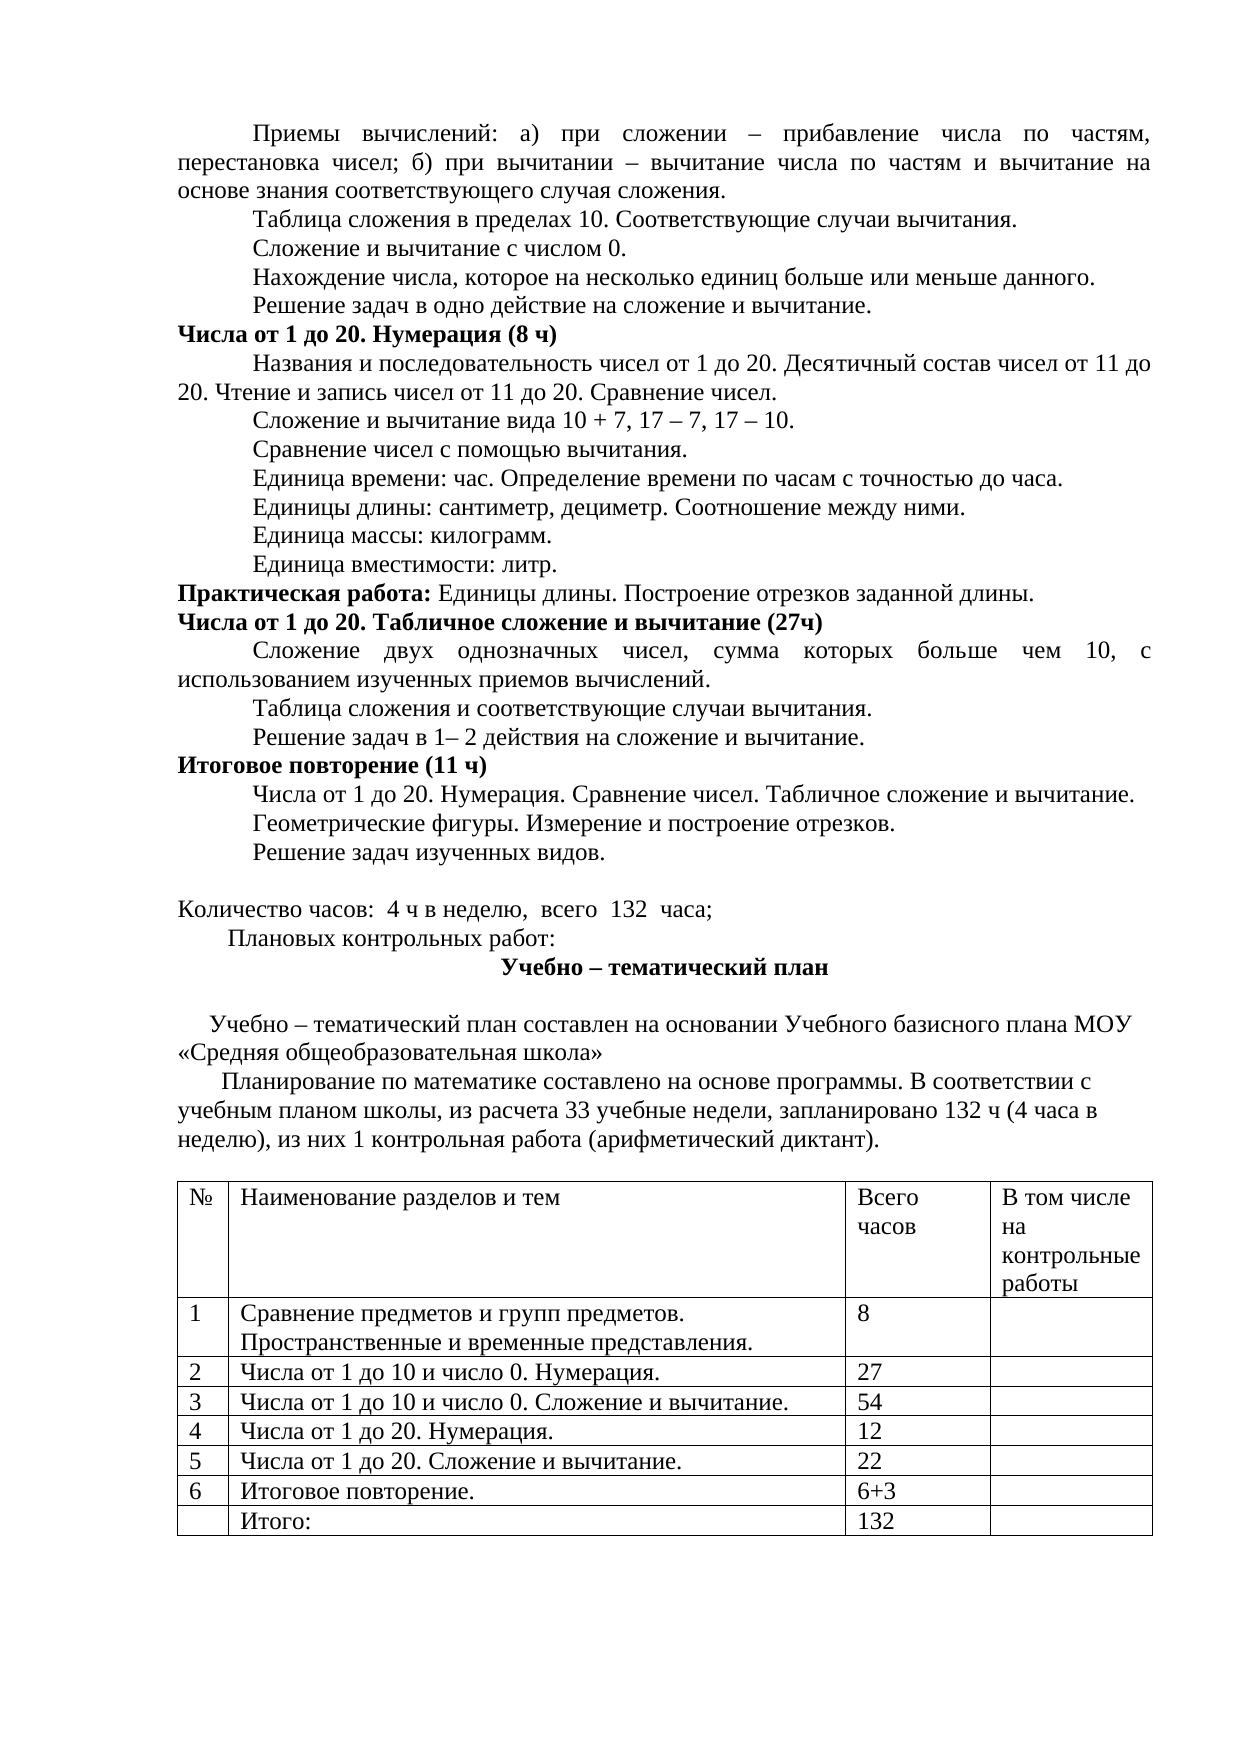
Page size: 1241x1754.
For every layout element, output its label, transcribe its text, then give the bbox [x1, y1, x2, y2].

table_cell [991, 1298, 1152, 1356]
table_cell 22 [846, 1446, 990, 1475]
text Нахождение числа, которое на несколько единиц больше или меньше данного. [177, 262, 1152, 291]
table_cell 1 [178, 1298, 228, 1356]
table_cell 3 [178, 1387, 228, 1415]
text Единица вместимости: литр. [177, 549, 1152, 578]
text Планирование по математике составлено на основе программы. В соответствии с учебным планом школы, из расчета 33 учебные недели, запланировано 132 ч (4 часа в неделю), из них 1 контрольная работа (арифметический диктант). [177, 1066, 1152, 1152]
text Числа от 1 до 20. Табличное сложение и вычитание (27ч) [177, 607, 1152, 636]
table_cell Числа от 1 до 10 и число 0. Нумерация. [229, 1357, 845, 1386]
table_cell 8 [846, 1298, 990, 1356]
text Числа от 1 до 20. Нумерация (8 ч) [177, 319, 1152, 348]
text Решение задач в одно действие на сложение и вычитание. [177, 291, 1152, 319]
text Сложение и вычитание с числом 0. [177, 233, 1152, 262]
table_cell [991, 1416, 1152, 1445]
table_cell Итого: [229, 1506, 845, 1534]
text Числа от 1 до 20. Нумерация. Сравнение чисел. Табличное сложение и вычитание. [177, 779, 1152, 808]
table_cell 6+3 [846, 1476, 990, 1505]
table_cell [178, 1506, 228, 1534]
table_cell [991, 1387, 1152, 1415]
table_cell 54 [846, 1387, 990, 1415]
table_cell Числа от 1 до 20. Сложение и вычитание. [229, 1446, 845, 1475]
text Плановых контрольных работ: [177, 923, 1152, 952]
text Сложение и вычитание вида 10 + 7, 17 – 7, 17 – 10. [177, 406, 1152, 434]
table_cell 6 [178, 1476, 228, 1505]
text Практическая работа: Единицы длины. Построение отрезков заданной длины. [177, 578, 1152, 607]
table_header № [178, 1182, 228, 1297]
text Учебно – тематический план составлен на основании Учебного базисного плана МОУ «Средняя общеобразовательная школа» [177, 1009, 1152, 1066]
table_cell 5 [178, 1446, 228, 1475]
table_cell Сравнение предметов и групп предметов. Пространственные и временные представления. [229, 1298, 845, 1356]
text Количество часов: 4 ч в неделю, всего 132 часа; [177, 894, 1152, 923]
text Приемы вычислений: а) при сложении – прибавление числа по частям, перестановка чисел; б) при вычитании – вычитание числа по частям и вычитание на основе знания соответствующего случая сложения. [177, 118, 1152, 204]
table_header В том числе на контрольные работы [991, 1182, 1152, 1297]
table_header Всего часов [846, 1182, 990, 1297]
text Итоговое повторение (11 ч) [177, 751, 1152, 779]
table_cell 12 [846, 1416, 990, 1445]
table_cell [991, 1446, 1152, 1475]
text Единица массы: килограмм. [177, 521, 1152, 549]
table_cell [991, 1357, 1152, 1386]
text Таблица сложения в пределах 10. Соответствующие случаи вычитания. [177, 204, 1152, 233]
text Таблица сложения и соответствующие случаи вычитания. [177, 693, 1152, 722]
table_cell [991, 1476, 1152, 1505]
table_cell 2 [178, 1357, 228, 1386]
table_cell [991, 1506, 1152, 1534]
table_cell 4 [178, 1416, 228, 1445]
text Геометрические фигуры. Измерение и построение отрезков. [177, 808, 1152, 837]
table_cell Итоговое повторение. [229, 1476, 845, 1505]
table_cell 132 [846, 1506, 990, 1534]
text Сложение двух однозначных чисел, сумма которых больше чем 10, с использованием изученных приемов вычислений. [177, 636, 1152, 693]
text Учебно – тематический план [177, 952, 1152, 981]
text Названия и последовательность чисел от 1 до 20. Десятичный состав чисел от 11 до 20. Чтение и запись чисел от 11 до 20. Сравнение чисел. [177, 348, 1152, 406]
table_cell 27 [846, 1357, 990, 1386]
table_header Наименование разделов и тем [229, 1182, 845, 1297]
text Единица времени: час. Определение времени по часам с точностью до часа. [177, 463, 1152, 492]
text Решение задач в 1– 2 действия на сложение и вычитание. [177, 722, 1152, 751]
text Сравнение чисел с помощью вычитания. [177, 434, 1152, 463]
text Решение задач изученных видов. [177, 837, 1152, 866]
table_cell Числа от 1 до 10 и число 0. Сложение и вычитание. [229, 1387, 845, 1415]
text Единицы длины: сантиметр, дециметр. Соотношение между ними. [177, 492, 1152, 521]
table_cell Числа от 1 до 20. Нумерация. [229, 1416, 845, 1445]
